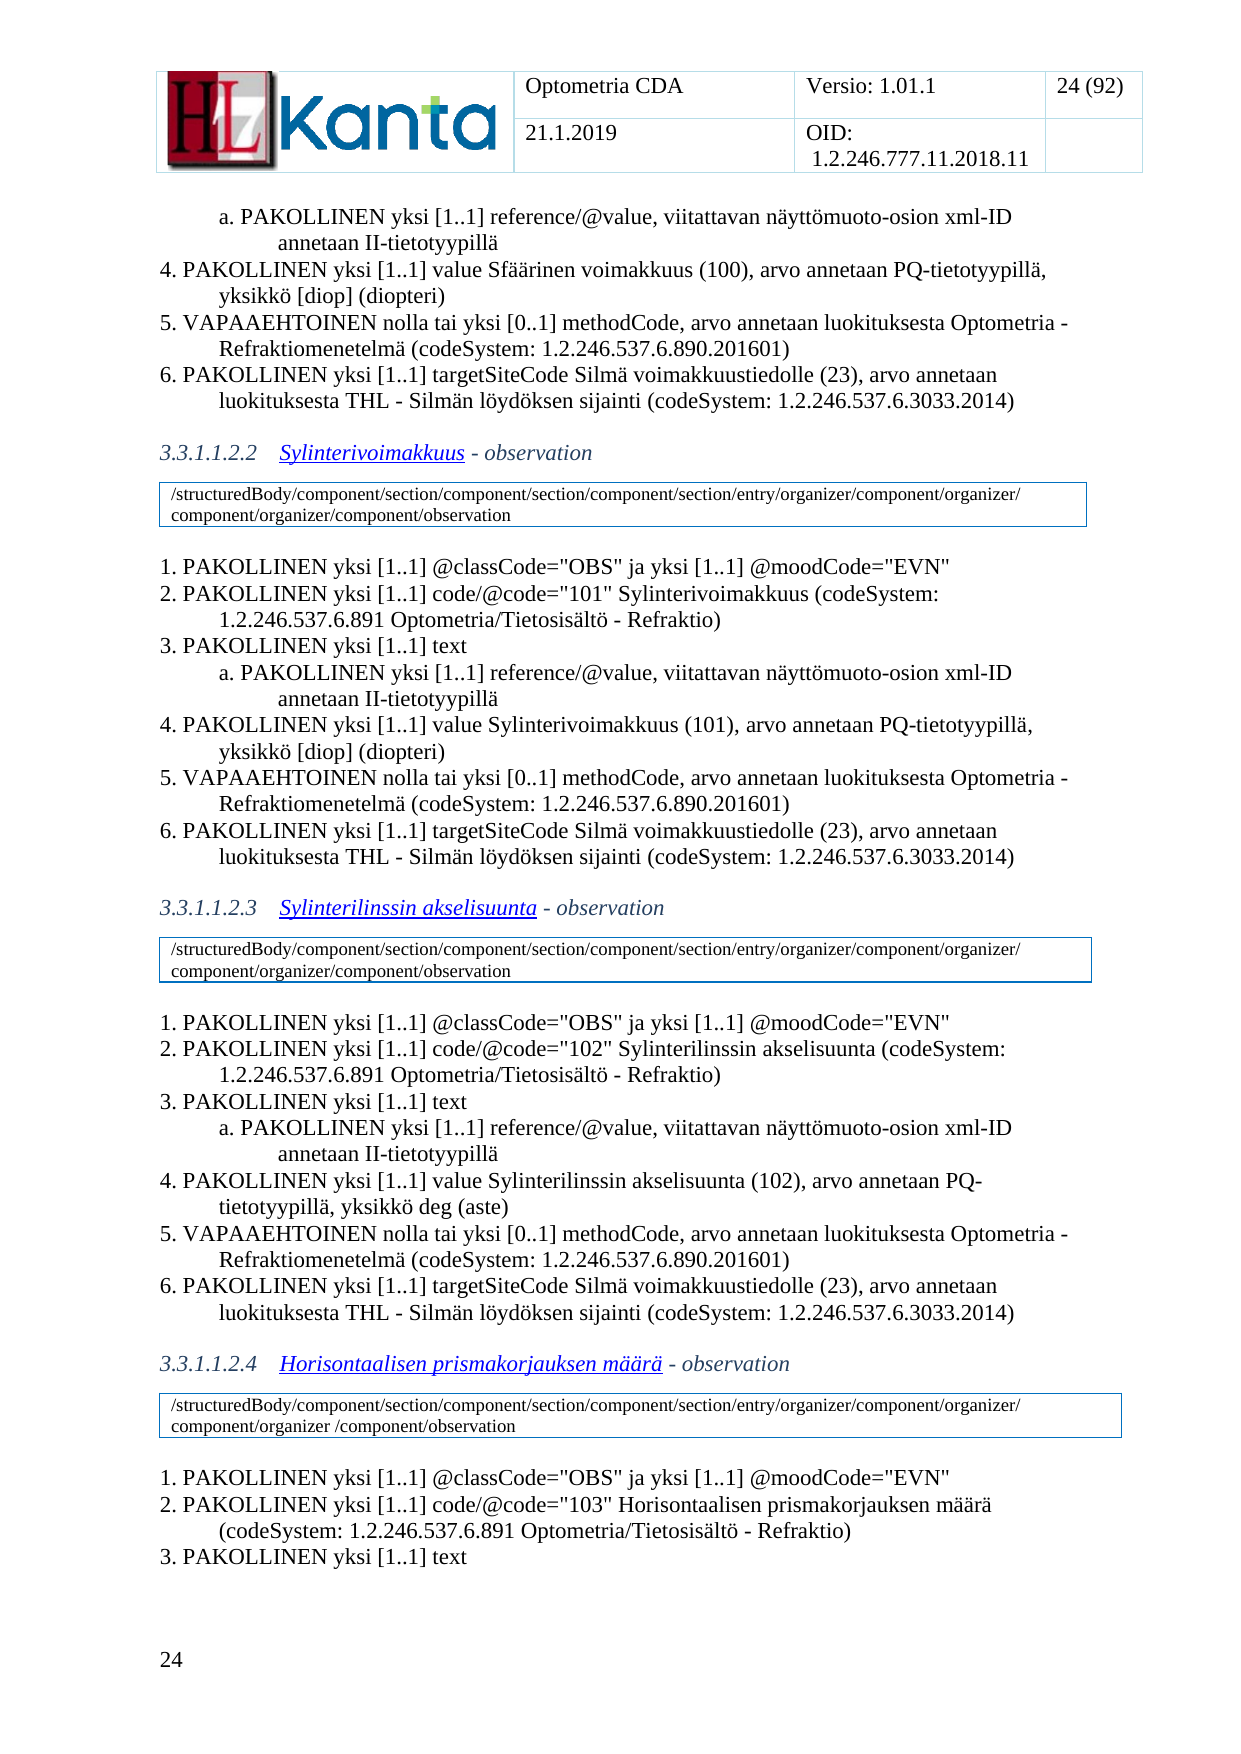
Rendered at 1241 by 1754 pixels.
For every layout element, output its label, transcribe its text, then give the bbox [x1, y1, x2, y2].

text a. PAKOLLINEN yksi [1..1] reference/@value, viitattavan näyttömuoto-osion xml-ID annetaan II-tietotyypillä [218, 203, 1081, 256]
picture [167, 71, 279, 171]
table_header /structuredBody/component/section/component/section/component/section/entry/organizer/component/organizer/component/organizer/component/observation [160, 938, 1091, 981]
text 4. PAKOLLINEN yksi [1..1] value Sylinterilinssin akselisuunta (102), arvo annetaan PQ-tietotyypillä, yksikkö deg (aste) [159, 1167, 1081, 1219]
text 2. PAKOLLINEN yksi [1..1] code/@code="103" Horisontaalisen prismakorjauksen määrä (codeSystem: 1.2.246.537.6.891 Optometria/Tietosisältö - Refraktio) [159, 1491, 1081, 1543]
text 4. PAKOLLINEN yksi [1..1] value Sylinterivoimakkuus (101), arvo annetaan PQ-tietotyypillä, yksikkö [diop] (diopteri) [159, 711, 1081, 764]
text 4. PAKOLLINEN yksi [1..1] value Sfäärinen voimakkuus (100), arvo annetaan PQ-tietotyypillä, yksikkö [diop] (diopteri) [159, 256, 1081, 308]
picture [281, 96, 496, 150]
text 2. PAKOLLINEN yksi [1..1] code/@code="101" Sylinterivoimakkuus (codeSystem: 1.2.246.537.6.891 Optometria/Tietosisältö - Refraktio) [159, 579, 1081, 632]
text a. PAKOLLINEN yksi [1..1] reference/@value, viitattavan näyttömuoto-osion xml-ID annetaan II-tietotyypillä [218, 659, 1081, 711]
text 2. PAKOLLINEN yksi [1..1] code/@code="102" Sylinterilinssin akselisuunta (codeSystem: 1.2.246.537.6.891 Optometria/Tietosisältö - Refraktio) [159, 1035, 1081, 1088]
text 3. PAKOLLINEN yksi [1..1] text [159, 1088, 1081, 1114]
text a. PAKOLLINEN yksi [1..1] reference/@value, viitattavan näyttömuoto-osion xml-ID annetaan II-tietotyypillä [218, 1114, 1081, 1167]
text 1. PAKOLLINEN yksi [1..1] @classCode="OBS" ja yksi [1..1] @moodCode="EVN" [159, 1009, 1081, 1035]
table_header /structuredBody/component/section/component/section/component/section/entry/organizer/component/organizer/component/organizer /component/observation [160, 1394, 1121, 1437]
subtitle Horisontaalisen prismakorjauksen määrä - observation [159, 1350, 1081, 1376]
text 3. PAKOLLINEN yksi [1..1] text [159, 632, 1081, 659]
text 1. PAKOLLINEN yksi [1..1] @classCode="OBS" ja yksi [1..1] @moodCode="EVN" [159, 1464, 1081, 1491]
subtitle Sylinterivoimakkuus - observation [159, 439, 1081, 465]
subtitle Sylinterilinssin akselisuunta - observation [159, 894, 1081, 921]
table_header /structuredBody/component/section/component/section/component/section/entry/organizer/component/organizer/component/organizer/component/observation [160, 483, 1086, 526]
text 3. PAKOLLINEN yksi [1..1] text [159, 1543, 1081, 1570]
text 1. PAKOLLINEN yksi [1..1] @classCode="OBS" ja yksi [1..1] @moodCode="EVN" [159, 553, 1081, 579]
